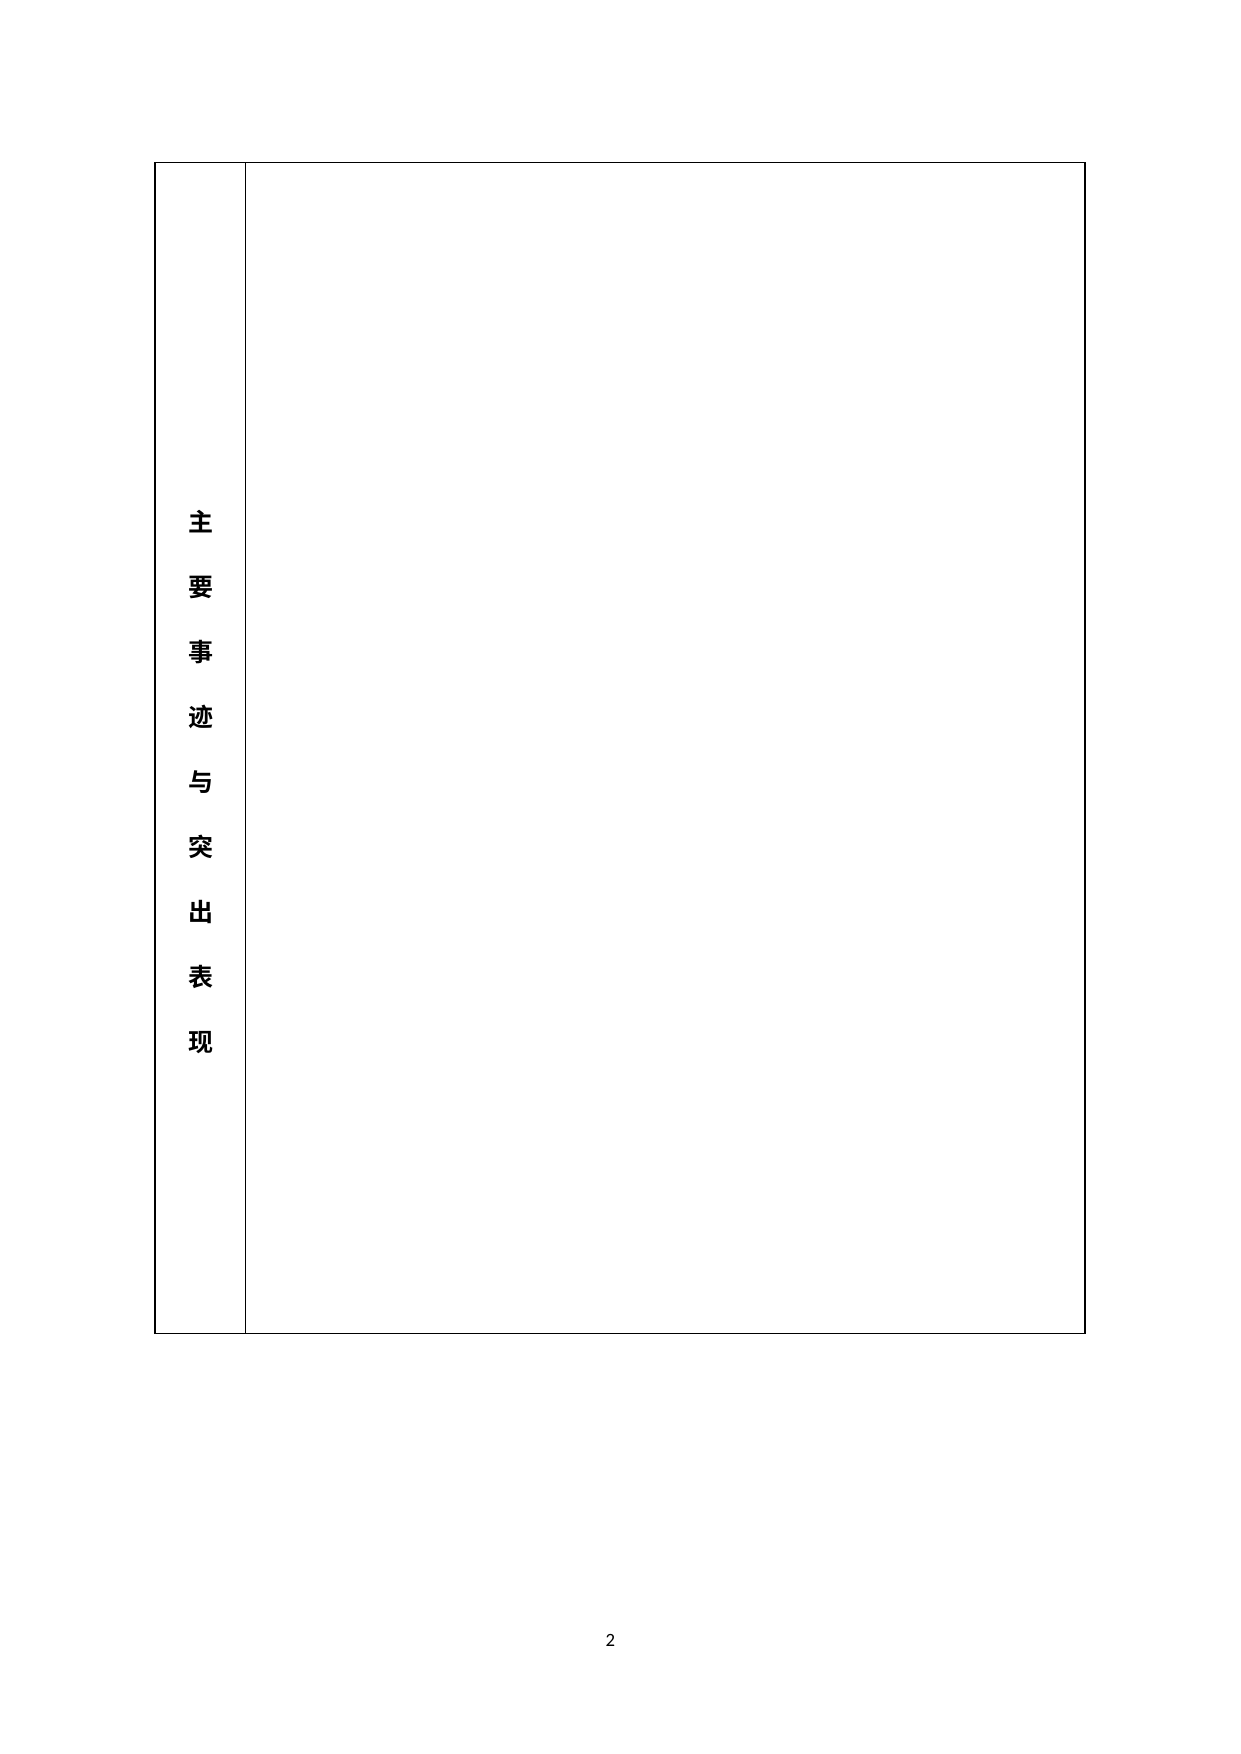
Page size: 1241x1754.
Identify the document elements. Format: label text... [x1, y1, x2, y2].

table_cell [246, 163, 1084, 1333]
table_cell 主 要 事 迹 与 突 出 表 现 [156, 163, 245, 1333]
